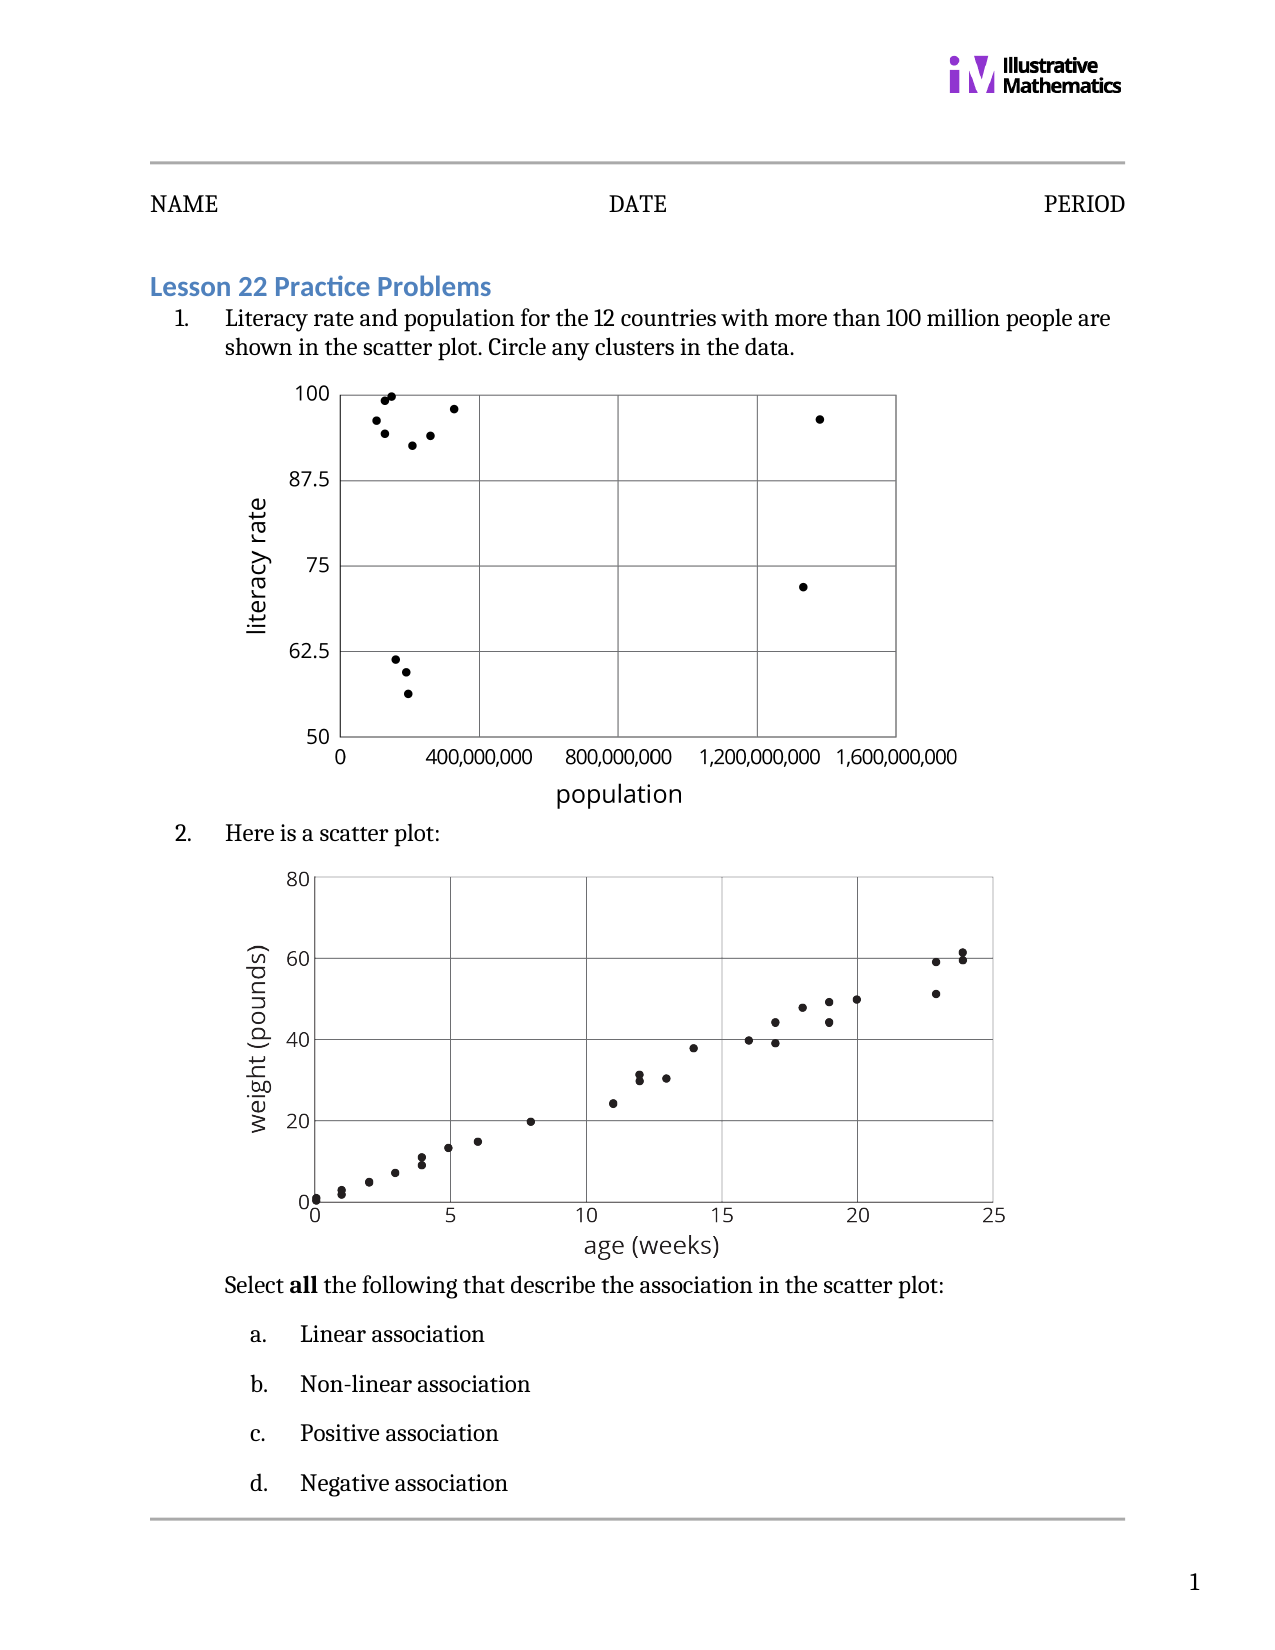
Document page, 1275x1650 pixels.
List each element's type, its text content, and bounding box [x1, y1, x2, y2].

picture [243, 382, 957, 810]
list Positive association [250, 1419, 1125, 1448]
list Negative association [250, 1469, 1125, 1498]
list Here is a scatter plot: [175, 819, 1125, 848]
list Literacy rate and population for the 12 countries with more than 100 million people are shown in the scatter plot. Circle any clusters in the data. [175, 304, 1125, 361]
list Linear association [250, 1320, 1125, 1349]
list Select all the following that describe the association in the scatter plot: [175, 1271, 1125, 1299]
subtitle Lesson 22 Practice Problems [150, 268, 1125, 304]
picture [243, 868, 1006, 1261]
picture [949, 55, 1121, 93]
list Non-linear association [250, 1370, 1125, 1398]
